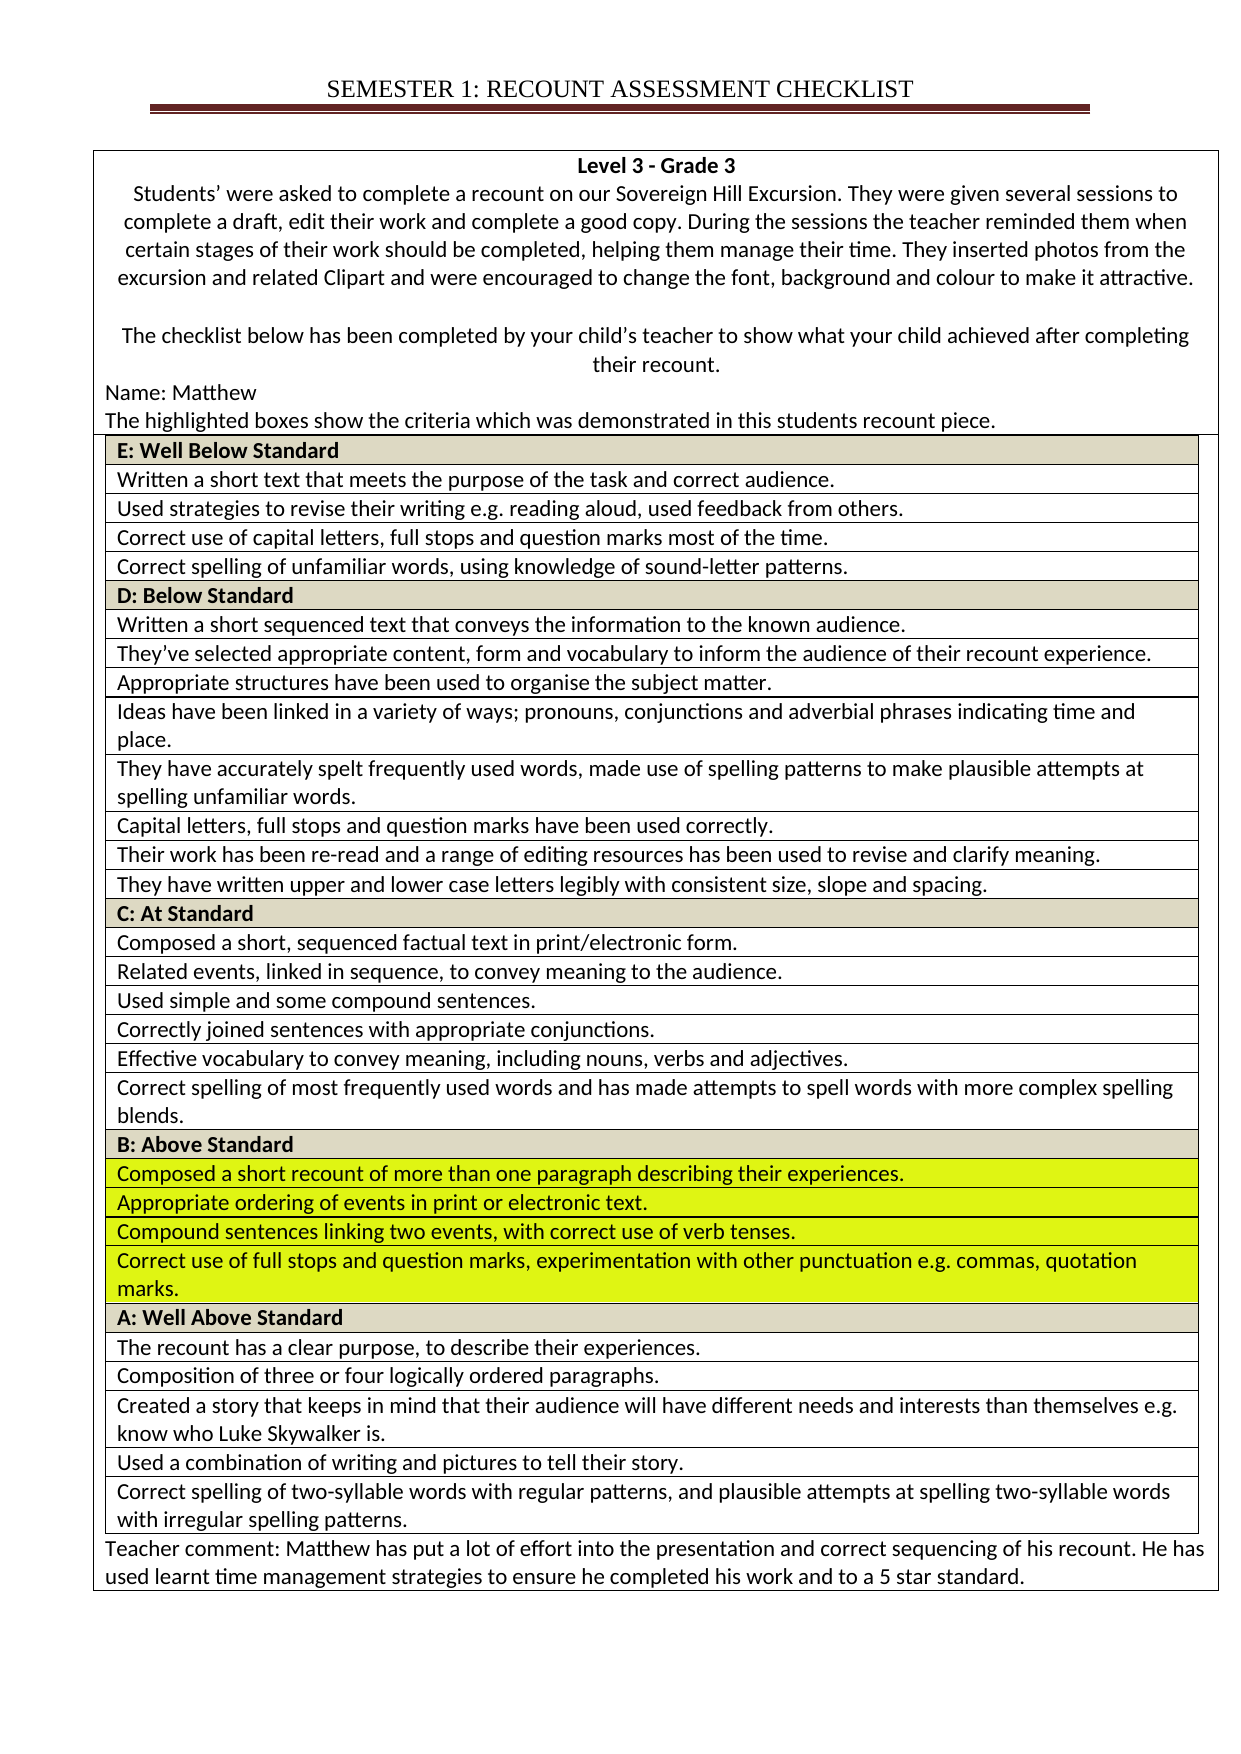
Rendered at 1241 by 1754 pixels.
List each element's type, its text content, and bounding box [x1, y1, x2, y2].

table_header Level 3 - Grade 3 Students’ were asked to complete a recount on our Sovereign Hill Excursion. They were given several sessions to complete a draft, edit their work and complete a good copy. During the sessions the teacher reminded them when certain stages of their work should be completed, helping them manage their time. They inserted photos from the excursion and related Clipart and were encouraged to change the font, background and colour to make it attractive. The checklist below has been completed by your child’s teacher to show what your child achieved after completing their recount. Name: Matthew The highlighted boxes show the criteria which was demonstrated in this students recount piece. [94, 151, 1218, 434]
table_cell Teacher comment: Matthew has put a lot of effort into the presentation and correct sequencing of his recount. He has used learnt time management strategies to ensure he completed his work and to a 5 star standard. [94, 435, 1218, 1590]
